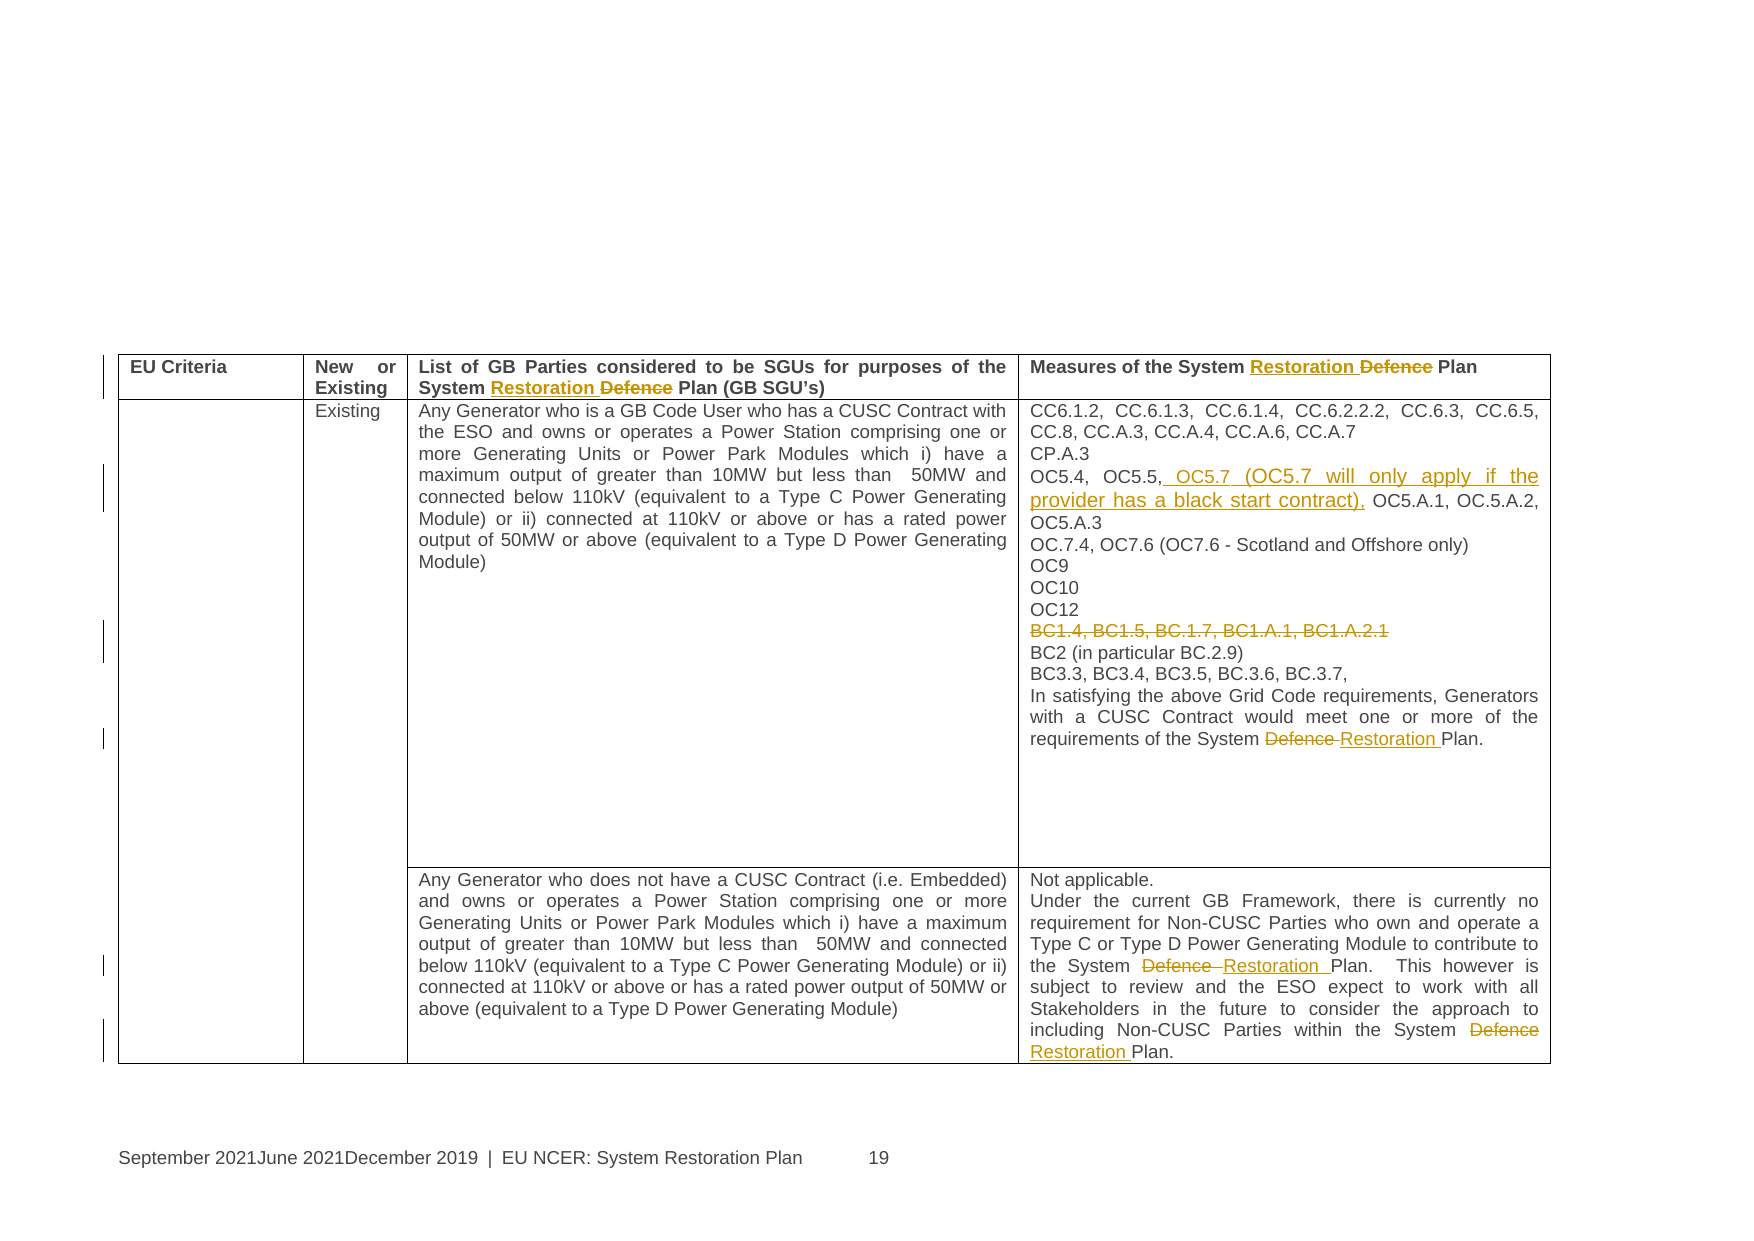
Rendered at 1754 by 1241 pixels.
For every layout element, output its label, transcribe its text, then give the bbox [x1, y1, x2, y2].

table_cell Any Generator who does not have a CUSC Contract (i.e. Embedded) and owns or operates a Power Station comprising one or more Generating Units or Power Park Modules which i) have a maximum output of greater than 10MW but less than 50MW and connected below 110kV (equivalent to a Type C Power Generating Module) or ii) connected at 110kV or above or has a rated power output of 50MW or above (equivalent to a Type D Power Generating Module) [408, 868, 1018, 1062]
table_cell Existing [304, 400, 407, 1062]
table_cell Any Generator who is a GB Code User who has a CUSC Contract with the ESO and owns or operates a Power Station comprising one or more Generating Units or Power Park Modules which i) have a maximum output of greater than 10MW but less than 50MW and connected below 110kV (equivalent to a Type C Power Generating Module) or ii) connected at 110kV or above or has a rated power output of 50MW or above (equivalent to a Type D Power Generating Module) [408, 400, 1018, 867]
table_header Measures of the System Plan [1019, 355, 1550, 398]
table_header New or Existing [304, 355, 407, 398]
table_cell CC6.1.2, CC.6.1.3, CC.6.1.4, CC.6.2.2.2, CC.6.3, CC.6.5, CC.8, CC.A.3, CC.A.4, CC.A.6, CC.A.7 CP.A.3 OC5.4, OC5.5, OC5.A.1, OC.5.A.2, OC5.A.3 OC.7.4, OC7.6 (OC7.6 - Scotland and Offshore only) OC9 OC10 OC12 BC2 (in particular BC.2.9) BC3.3, BC3.4, BC3.5, BC.3.6, BC.3.7, In satisfying the above Grid Code requirements, Generators with a CUSC Contract would meet one or more of the requirements of the System Plan. [1019, 400, 1550, 867]
table_header List of GB Parties considered to be SGUs for purposes of the System Plan (GB SGU’s) [408, 355, 1018, 398]
table_header EU Criteria [119, 355, 303, 398]
table_cell Not applicable. Under the current GB Framework, there is currently no requirement for Non-CUSC Parties who own and operate a Type C or Type D Power Generating Module to contribute to the System Plan. This however is subject to review and the ESO expect to work with all Stakeholders in the future to consider the approach to including Non-CUSC Parties within the System Plan. [1019, 868, 1550, 1062]
